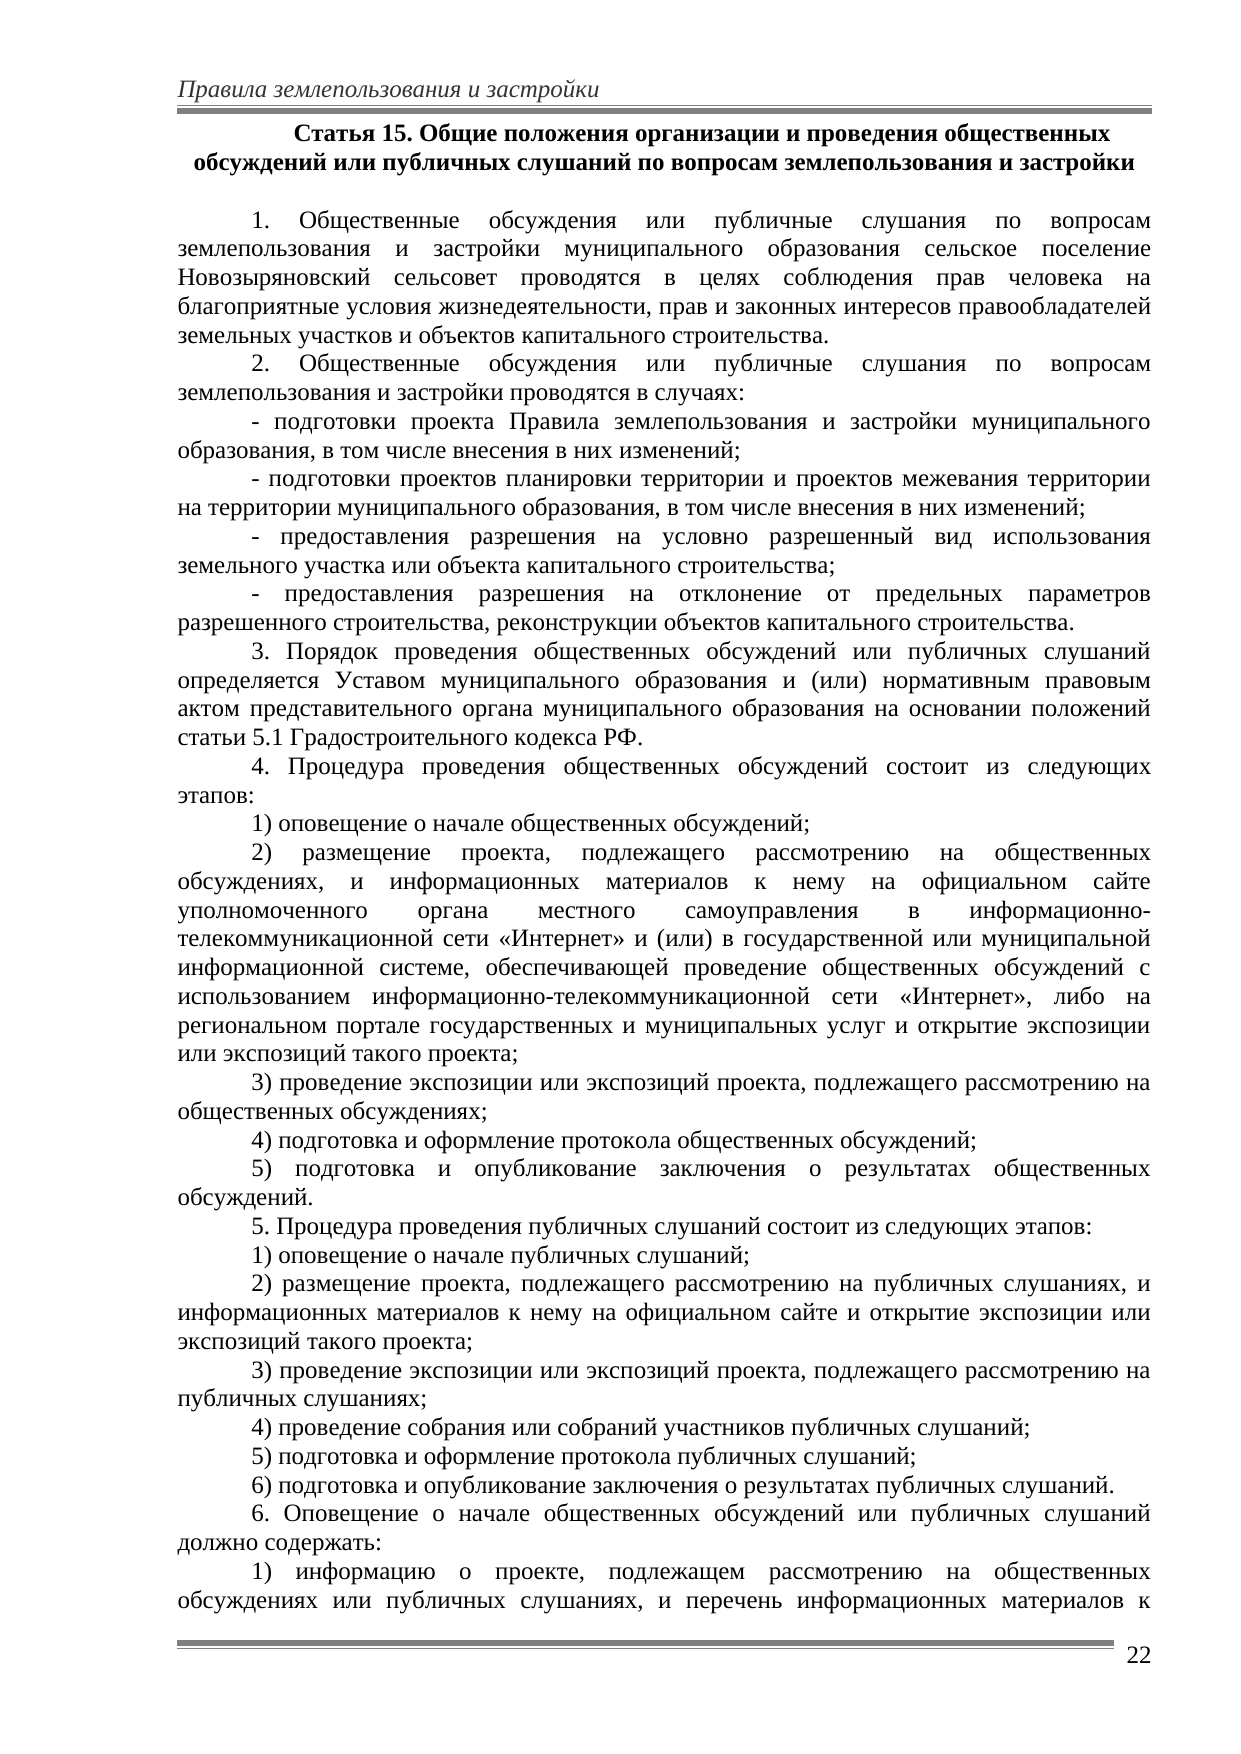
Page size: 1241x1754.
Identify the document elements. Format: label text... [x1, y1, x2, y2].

text 1) оповещение о начале общественных обсуждений; [177, 808, 1152, 837]
text 1) оповещение о начале публичных слушаний; [177, 1240, 1152, 1268]
text 6) подготовка и опубликование заключения о результатах публичных слушаний. [177, 1470, 1152, 1498]
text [177, 1556, 1152, 1613]
text 3. Порядок проведения общественных обсуждений или публичных слушаний определяется Уставом муниципального образования и (или) нормативным правовым актом представительного органа муниципального образования на основании положений статьи 5.1 Градостроительного кодекса РФ. [177, 636, 1152, 751]
text 5. Процедура проведения публичных слушаний состоит из следующих этапов: [177, 1211, 1152, 1240]
text 1. Общественные обсуждения или публичные слушания по вопросам землепользования и застройки муниципального образования сельское поселение Новозыряновский сельсовет проводятся в целях соблюдения прав человека на благоприятные условия жизнедеятельности, прав и законных интересов правообладателей земельных участков и объектов капитального строительства. [177, 205, 1152, 348]
text Статья 15. Общие положения организации и проведения общественных обсуждений или публичных слушаний по вопросам землепользования и застройки [177, 118, 1152, 176]
text - предоставления разрешения на условно разрешенный вид использования земельного участка или объекта капитального строительства; [177, 521, 1152, 578]
text 4) подготовка и оформление протокола общественных обсуждений; [177, 1125, 1152, 1153]
text - подготовки проекта Правила землепользования и застройки муниципального образования, в том числе внесения в них изменений; [177, 406, 1152, 463]
text 4. Процедура проведения общественных обсуждений состоит из следующих этапов: [177, 751, 1152, 808]
text 4) проведение собрания или собраний участников публичных слушаний; [177, 1412, 1152, 1441]
text 2) размещение проекта, подлежащего рассмотрению на публичных слушаниях, и информационных материалов к нему на официальном сайте и открытие экспозиции или экспозиций такого проекта; [177, 1268, 1152, 1355]
text - подготовки проектов планировки территории и проектов межевания территории на территории муниципального образования, в том числе внесения в них изменений; [177, 463, 1152, 521]
text 3) проведение экспозиции или экспозиций проекта, подлежащего рассмотрению на публичных слушаниях; [177, 1355, 1152, 1412]
text 5) подготовка и оформление протокола публичных слушаний; [177, 1441, 1152, 1470]
text 5) подготовка и опубликование заключения о результатах общественных обсуждений. [177, 1153, 1152, 1211]
text 2. Общественные обсуждения или публичные слушания по вопросам землепользования и застройки проводятся в случаях: [177, 348, 1152, 406]
text 2) размещение проекта, подлежащего рассмотрению на общественных обсуждениях, и информационных материалов к нему на официальном сайте уполномоченного органа местного самоуправления в информационно-телекоммуникационной сети «Интернет» и (или) в государственной или муниципальной информационной системе, обеспечивающей проведение общественных обсуждений с использованием информационно-телекоммуникационной сети «Интернет», либо на региональном портале государственных и муниципальных услуг и открытие экспозиции или экспозиций такого проекта; [177, 837, 1152, 1067]
text 3) проведение экспозиции или экспозиций проекта, подлежащего рассмотрению на общественных обсуждениях; [177, 1067, 1152, 1125]
text 6. Оповещение о начале общественных обсуждений или публичных слушаний должно содержать: [177, 1498, 1152, 1556]
text - предоставления разрешения на отклонение от предельных параметров разрешенного строительства, реконструкции объектов капитального строительства. [177, 578, 1152, 636]
